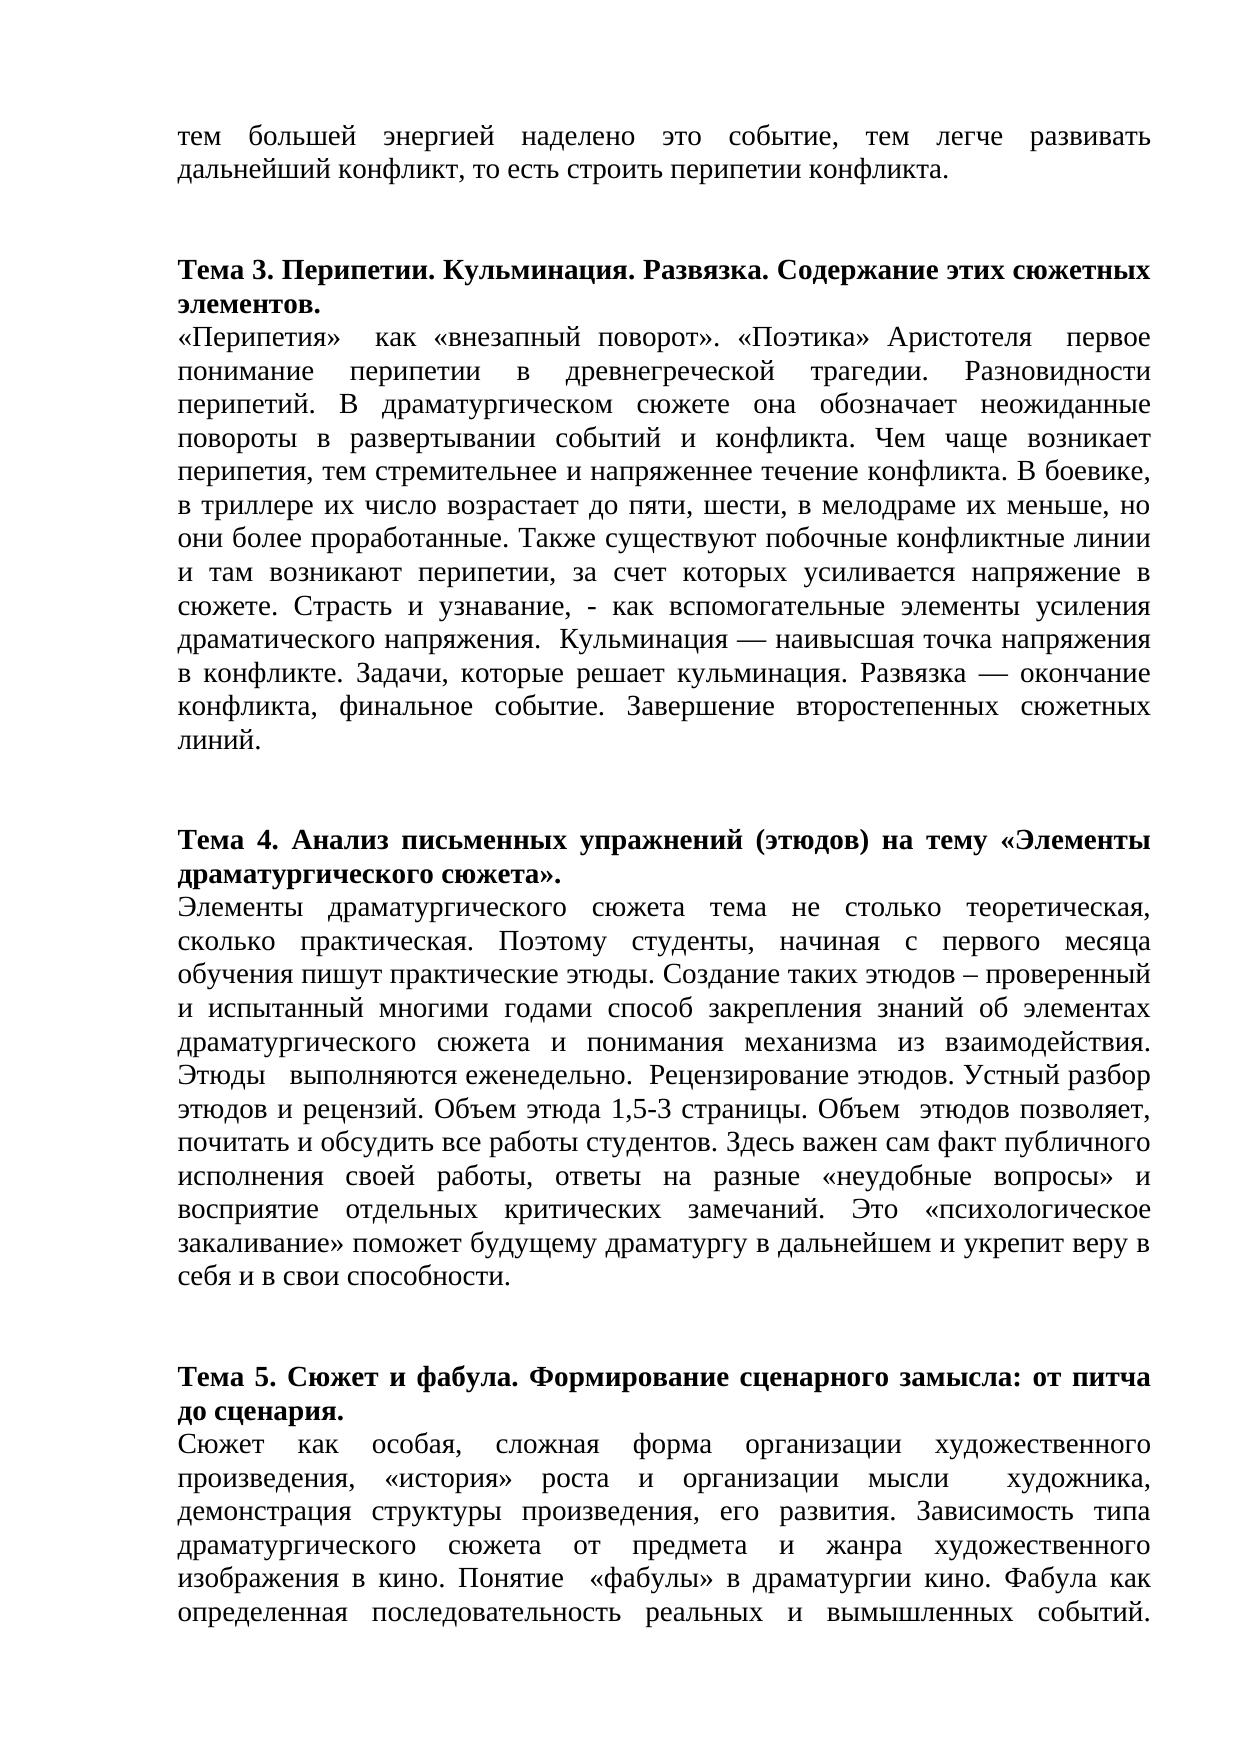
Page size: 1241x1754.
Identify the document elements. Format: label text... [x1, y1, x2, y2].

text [177, 1426, 1152, 1627]
text Тема 4. Анализ письменных упражнений (этюдов) на тему «Элементы драматургического сюжета». [177, 822, 1152, 889]
text Тема 3. Перипетии. Кульминация. Развязка. Содержание этих сюжетных элементов. [177, 252, 1152, 319]
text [177, 118, 1152, 185]
text Элементы драматургического сюжета тема не столько теоретическая, сколько практическая. Поэтому студенты, начиная с первого месяца обучения пишут практические этюды. Создание таких этюдов – проверенный и испытанный многими годами способ закрепления знаний об элементах драматургического сюжета и понимания механизма из взаимодействия. Этюды выполняются еженедельно. Рецензирование этюдов. Устный разбор этюдов и рецензий. Объем этюда 1,5-3 страницы. Объем этюдов позволяет, почитать и обсудить все работы студентов. Здесь важен сам факт публичного исполнения своей работы, ответы на разные «неудобные вопросы» и восприятие отдельных критических замечаний. Это «психологическое закаливание» поможет будущему драматургу в дальнейшем и укрепит веру в себя и в свои способности. [177, 889, 1152, 1292]
text Тема 5. Сюжет и фабула. Формирование сценарного замысла: от питча до сценария. [177, 1359, 1152, 1426]
text «Перипетия» как «внезапный поворот». «Поэтика» Аристотеля первое понимание перипетии в древнегреческой трагедии. Разновидности перипетий. В драматургическом сюжете она обозначает неожиданные повороты в развертывании событий и конфликта. Чем чаще возникает перипетия, тем стремительнее и напряженнее течение конфликта. В боевике, в триллере их число возрастает до пяти, шести, в мелодраме их меньше, но они более проработанные. Также существуют побочные конфликтные линии и там возникают перипетии, за счет которых усиливается напряжение в сюжете. Страсть и узнавание, - как вспомогательные элементы усиления драматического напряжения. Кульминация — наивысшая точка напряжения в конфликте. Задачи, которые решает кульминация. Развязка — окончание конфликта, финальное событие. Завершение второстепенных сюжетных линий. [177, 319, 1152, 755]
